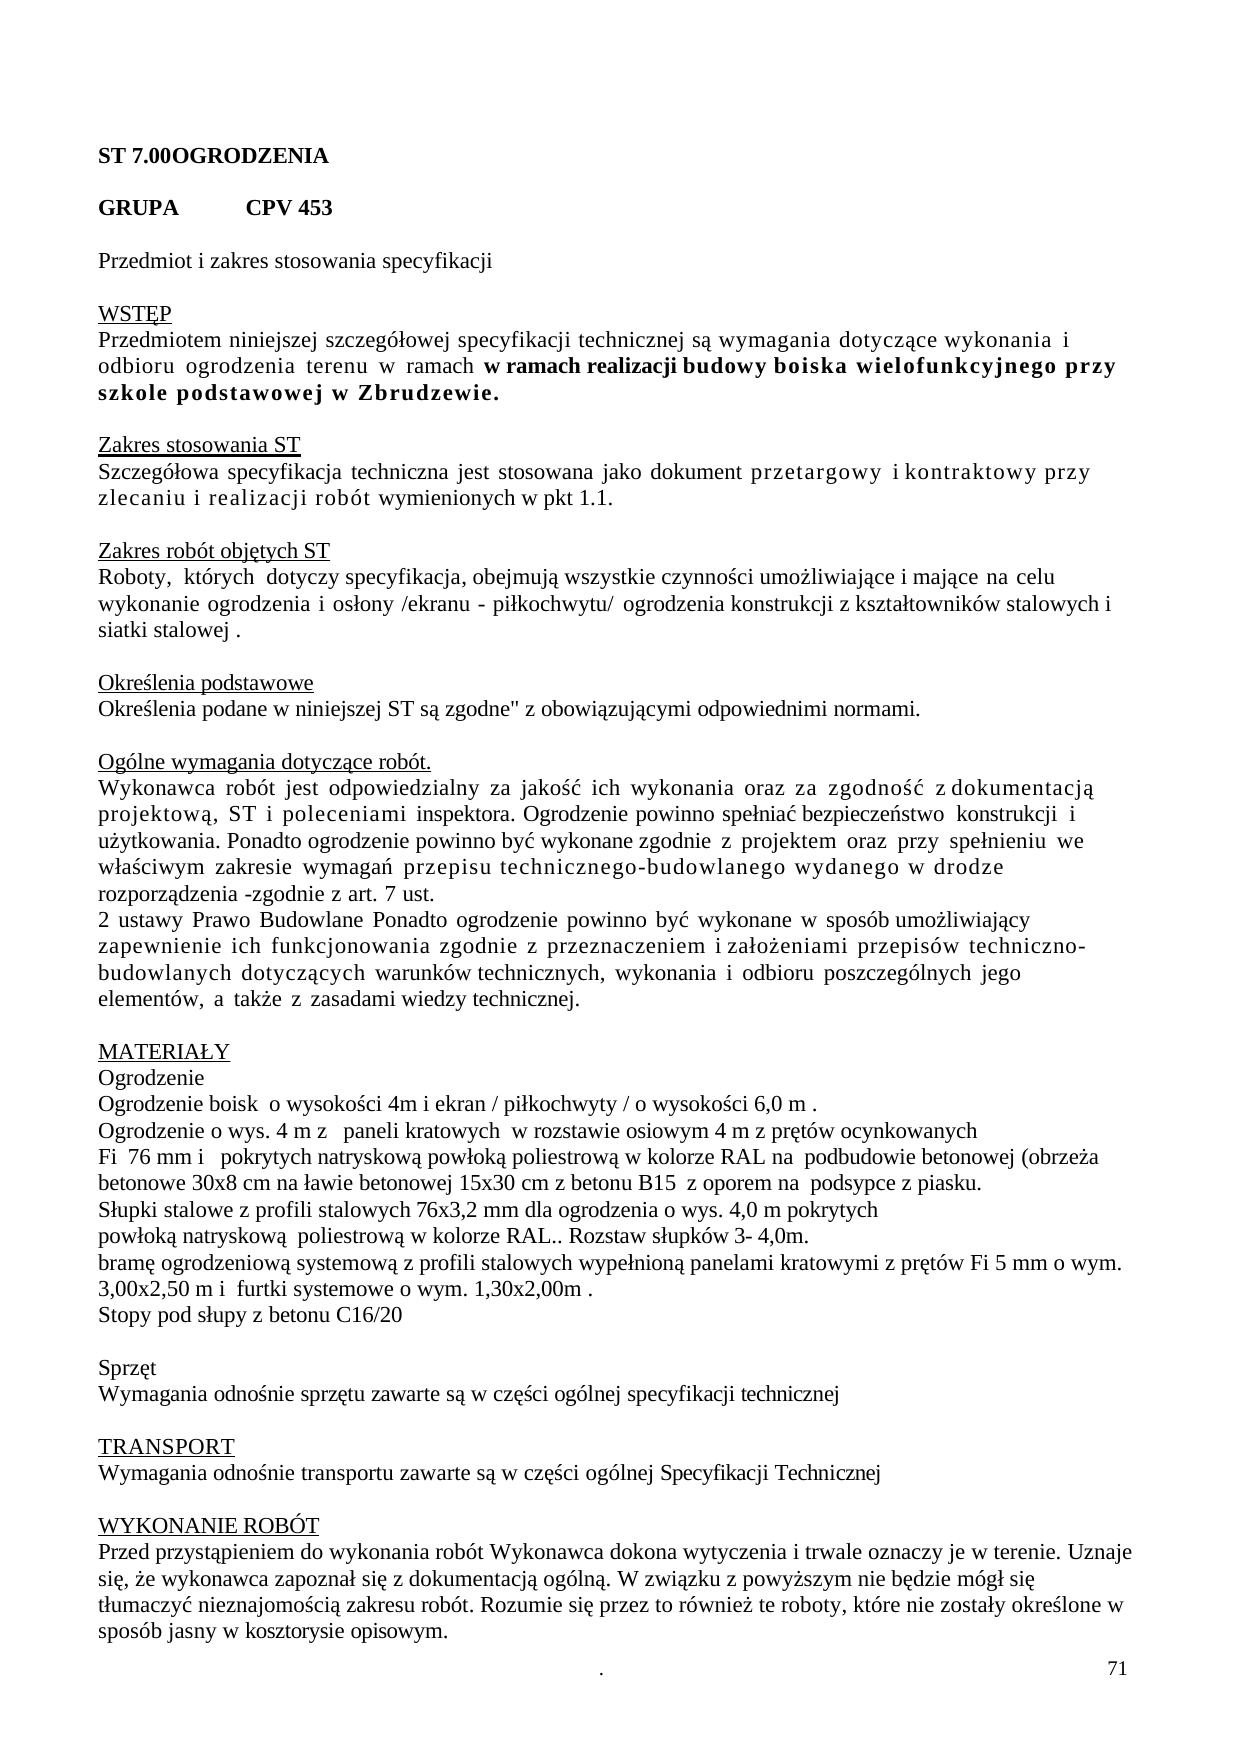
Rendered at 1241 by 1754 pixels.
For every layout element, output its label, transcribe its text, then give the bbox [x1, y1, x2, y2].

list Słupki stalowe z profili stalowych 76x3,2 mm dla ogrodzenia o wys. 4,0 m pokrytych [98, 1196, 1134, 1222]
list Zakres robót objętych ST [98, 537, 1134, 563]
list Przedmiot i zakres stosowania specyfikacji [98, 247, 1134, 273]
list WSTĘP [98, 300, 1134, 326]
list Wykonawca robót jest odpowiedzialny za jakość ich wykonania oraz za zgodność z dokumentacją projektową, ST i poleceniami inspektora. Ogrodzenie powinno spełniać bezpieczeństwo konstrukcji i użytkowania. Ponadto ogrodzenie powinno być wykonane zgodnie z projektem oraz przy spełnieniu we właściwym zakresie wymagań przepisu technicznego-budowlanego wydanego w drodze rozporządzenia -zgodnie z art. 7 ust. [98, 774, 1134, 906]
list TRANSPORT [98, 1433, 1134, 1459]
text Przedmiotem niniejszej szczegółowej specyfikacji technicznej są wymagania dotyczące wykonania i odbioru ogrodzenia terenu w ramach w ramach realizacji budowy boiska wielofunkcyjnego przy szkole podstawowej w Zbrudzewie. [98, 326, 1134, 405]
list Ogólne wymagania dotyczące robót. [98, 748, 1134, 774]
list Szczegółowa specyfikacja techniczna jest stosowana jako dokument przetargowy i kontraktowy przy zlecaniu i realizacji robót wymienionych w pkt 1.1. [98, 458, 1134, 511]
list Fi 76 mm i pokrytych natryskową powłoką poliestrową w kolorze RAL na podbudowie betonowej (obrzeża betonowe 30x8 cm na ławie betonowej 15x30 cm z betonu B15 z oporem na podsypce z piasku. [98, 1143, 1134, 1196]
list Ogrodzenie [98, 1064, 1134, 1090]
list Zakres stosowania ST [98, 432, 1134, 458]
list ST 7.00 OGRODZENIA [98, 142, 1134, 168]
list GRUPA CPV 453 [98, 194, 1134, 221]
list Ogrodzenie o wys. 4 m z paneli kratowych w rozstawie osiowym 4 m z prętów ocynkowanych [98, 1117, 1134, 1143]
list Przed przystąpieniem do wykonania robót Wykonawca dokona wytyczenia i trwale oznaczy je w terenie. Uznaje się, że wykonawca zapoznał się z dokumentacją ogólną. W związku z powyższym nie będzie mógł się tłumaczyć nieznajomością zakresu robót. Rozumie się przez to również te roboty, które nie zostały określone w sposób jasny w kosztorysie opisowym. [98, 1538, 1134, 1644]
list Określenia podstawowe [98, 669, 1134, 695]
list Wymagania odnośnie sprzętu zawarte są w części ogólnej specyfikacji technicznej [98, 1380, 1134, 1407]
list bramę ogrodzeniową systemową z profili stalowych wypełnioną panelami kratowymi z prętów Fi 5 mm o wym. 3,00x2,50 m i furtki systemowe o wym. 1,30x2,00m . [98, 1248, 1134, 1301]
list Roboty, których dotyczy specyfikacja, obejmują wszystkie czynności umożliwiające i mające na celu wykonanie ogrodzenia i osłony /ekranu - piłkochwytu/ ogrodzenia konstrukcji z kształtowników stalowych i siatki stalowej . [98, 563, 1134, 642]
list Określenia podane w niniejszej ST są zgodne" z obowiązującymi odpowiednimi normami. [98, 695, 1134, 721]
list Ogrodzenie boisk o wysokości 4m i ekran / piłkochwyty / o wysokości 6,0 m . [98, 1090, 1134, 1117]
list powłoką natryskową poliestrową w kolorze RAL.. Rozstaw słupków 3- 4,0m. [98, 1222, 1134, 1248]
list Stopy pod słupy z betonu C16/20 [98, 1301, 1134, 1328]
list 2 ustawy Prawo Budowlane Ponadto ogrodzenie powinno być wykonane w sposób umożliwiający zapewnienie ich funkcjonowania zgodnie z przeznaczeniem i założeniami przepisów techniczno-budowlanych dotyczących warunków technicznych, wykonania i odbioru poszczególnych jego elementów, a także z zasadami wiedzy technicznej. [98, 906, 1134, 1011]
list WYKONANIE ROBÓT [98, 1512, 1134, 1538]
list MATERIAŁY [98, 1038, 1134, 1064]
list Sprzęt [98, 1354, 1134, 1380]
list Wymagania odnośnie transportu zawarte są w części ogólnej Specyfikacji Technicznej [98, 1459, 1134, 1486]
